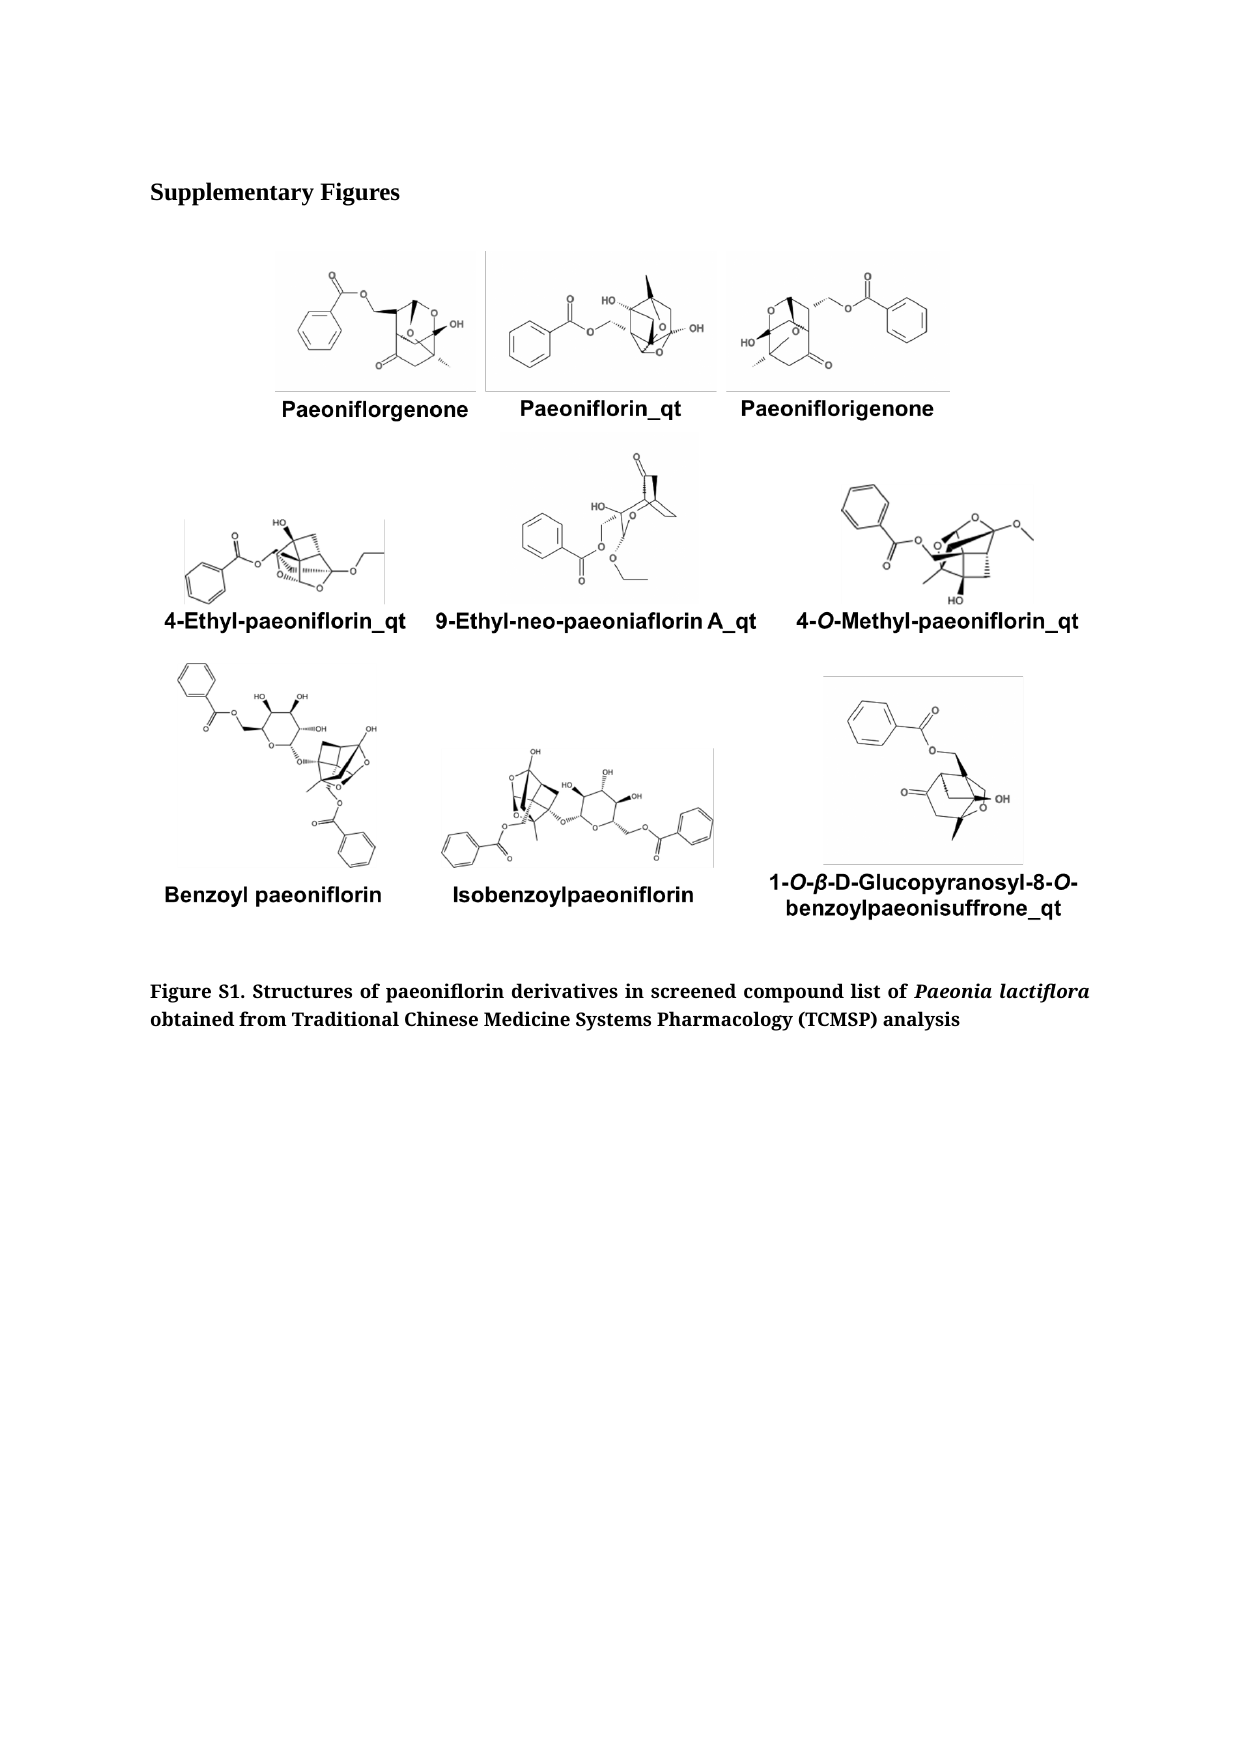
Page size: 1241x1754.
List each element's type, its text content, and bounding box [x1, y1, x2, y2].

picture [150, 251, 1095, 934]
text Figure S1. Structures of paeoniflorin derivatives in screened compound list of Paeonia lactiflora obtained from Traditional Chinese Medicine Systems Pharmacology (TCMSP) analysis [150, 978, 1090, 1032]
text Supplementary Figures [150, 177, 1080, 206]
